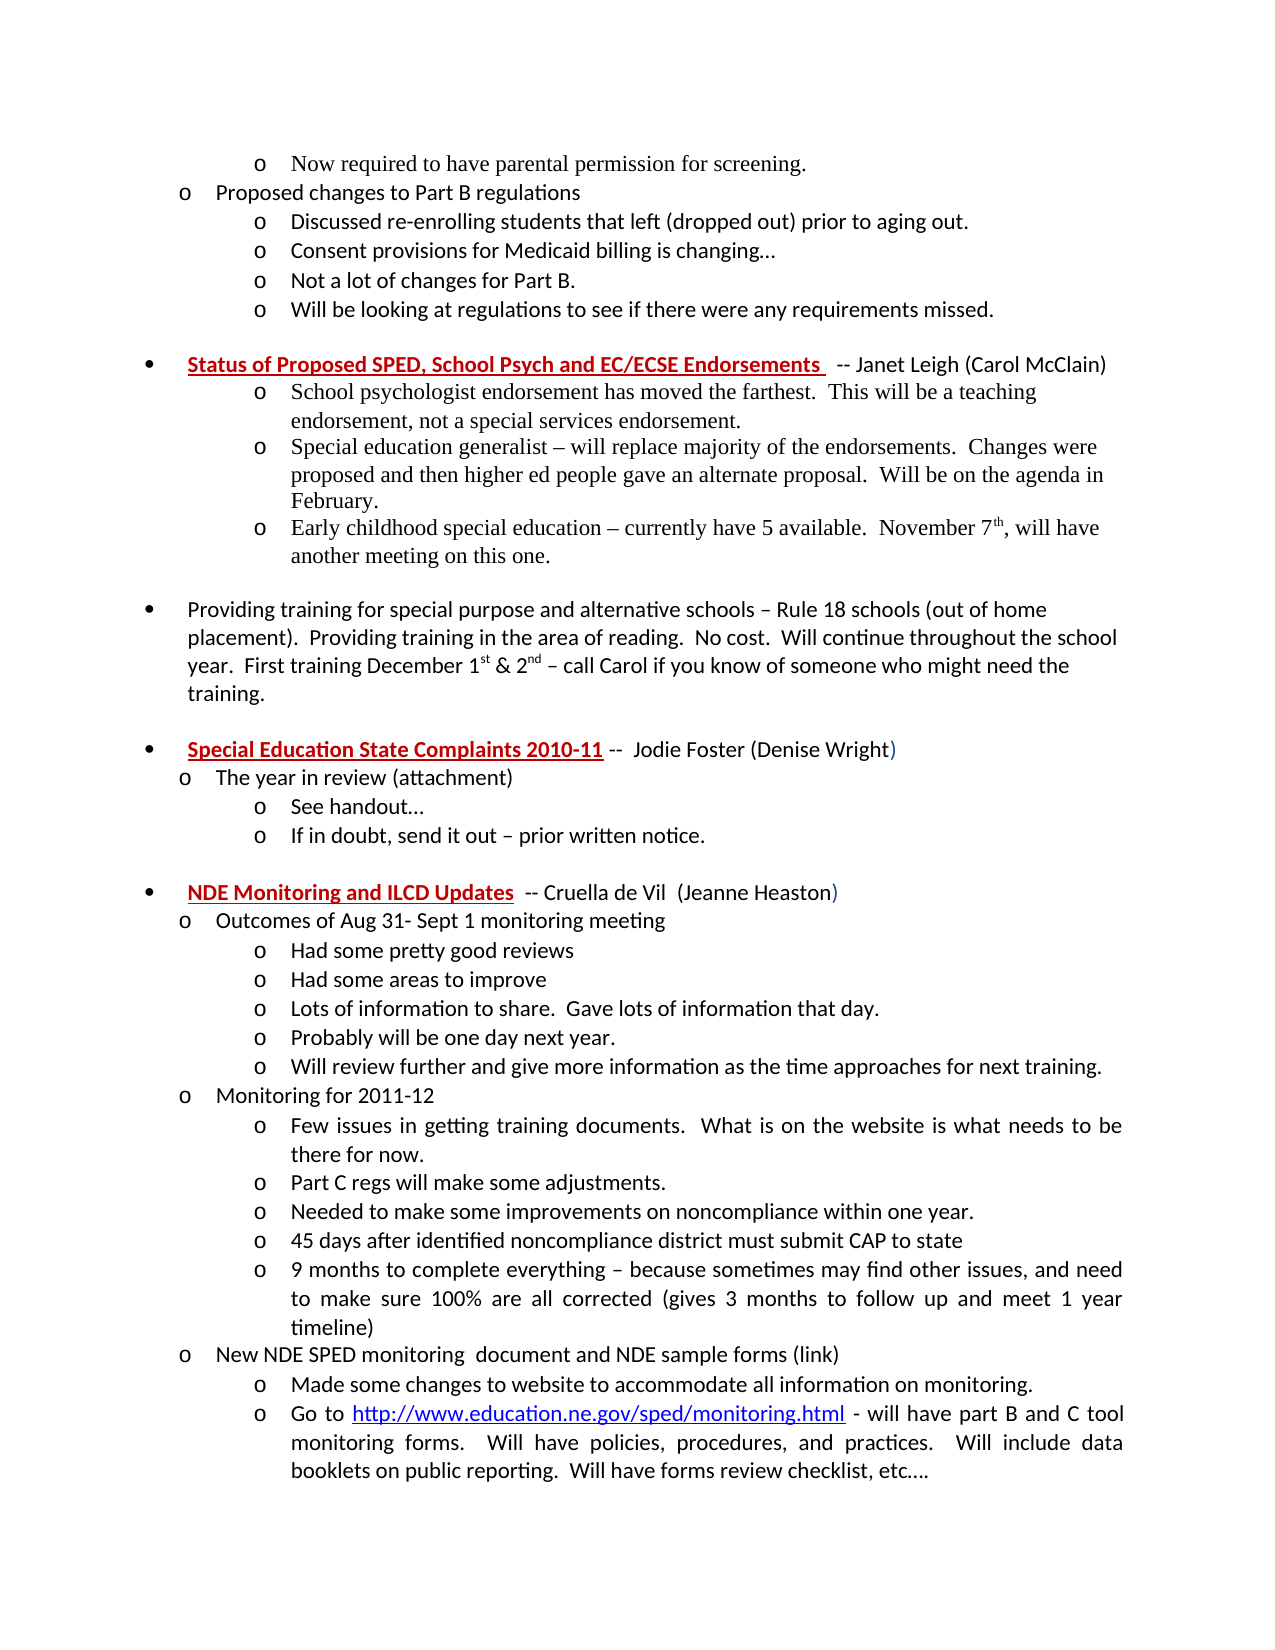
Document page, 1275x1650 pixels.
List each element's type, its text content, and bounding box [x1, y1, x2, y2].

list The year in review (attachment) [178, 763, 1125, 792]
list 9 months to complete everything – because sometimes may find other issues, and need to make sure 100% are all corrected (gives 3 months to follow up and meet 1 year timeline) [253, 1255, 1125, 1341]
list Special education generalist – will replace majority of the endorsements. Changes were proposed and then higher ed people gave an alternate proposal. Will be on the agenda in February. [253, 433, 1125, 514]
list Early childhood special education – currently have 5 available. November 7th, will have another meeting on this one. [253, 514, 1125, 568]
list Outcomes of Aug 31- Sept 1 monitoring meeting [178, 907, 1125, 936]
list Had some areas to improve [253, 965, 1125, 994]
list If in doubt, send it out – prior written notice. [253, 821, 1125, 851]
list Discussed re-enrolling students that left (dropped out) prior to aging out. [253, 207, 1125, 237]
list Lots of information to share. Gave lots of information that day. [253, 994, 1125, 1023]
list Few issues in getting training documents. What is on the website is what needs to be there for now. [253, 1111, 1125, 1168]
list Special Education State Complaints 2010-11 -- Jodie Foster (Denise Wright) [150, 735, 1125, 763]
list Status of Proposed SPED, School Psych and EC/ECSE Endorsements -- Janet Leigh (Carol McClain) [150, 350, 1125, 378]
list Made some changes to website to accommodate all information on monitoring. [253, 1370, 1125, 1399]
list Needed to make some improvements on noncompliance within one year. [253, 1197, 1125, 1226]
list New NDE SPED monitoring document and NDE sample forms (link) [178, 1341, 1125, 1370]
list Will review further and give more information as the time approaches for next training. [253, 1052, 1125, 1082]
list Not a lot of changes for Part B. [253, 266, 1125, 295]
list Providing training for special purpose and alternative schools – Rule 18 schools (out of home placement). Providing training in the area of reading. No cost. Will continue throughout the school year. First training December 1st & 2nd – call Carol if you know of someone who might need the training. [150, 595, 1125, 707]
list Will be looking at regulations to see if there were any requirements missed. [253, 295, 1125, 324]
list Part C regs will make some adjustments. [253, 1168, 1125, 1197]
list School psychologist endorsement has moved the farthest. This will be a teaching endorsement, not a special services endorsement. [253, 378, 1125, 433]
list Go to http://www.education.ne.gov/sped/monitoring.html - will have part B and C tool monitoring forms. Will have policies, procedures, and practices. Will include data booklets on public reporting. Will have forms review checklist, etc…. [253, 1399, 1125, 1484]
list See handout… [253, 792, 1125, 821]
list NDE Monitoring and ILCD Updates -- Cruella de Vil (Jeanne Heaston) [150, 878, 1125, 907]
list Probably will be one day next year. [253, 1023, 1125, 1052]
list Monitoring for 2011-12 [178, 1082, 1125, 1111]
list Proposed changes to Part B regulations [178, 178, 1125, 207]
list 45 days after identified noncompliance district must submit CAP to state [253, 1226, 1125, 1255]
list Had some pretty good reviews [253, 936, 1125, 965]
list Now required to have parental permission for screening. [253, 150, 1125, 178]
list Consent provisions for Medicaid billing is changing… [253, 237, 1125, 266]
